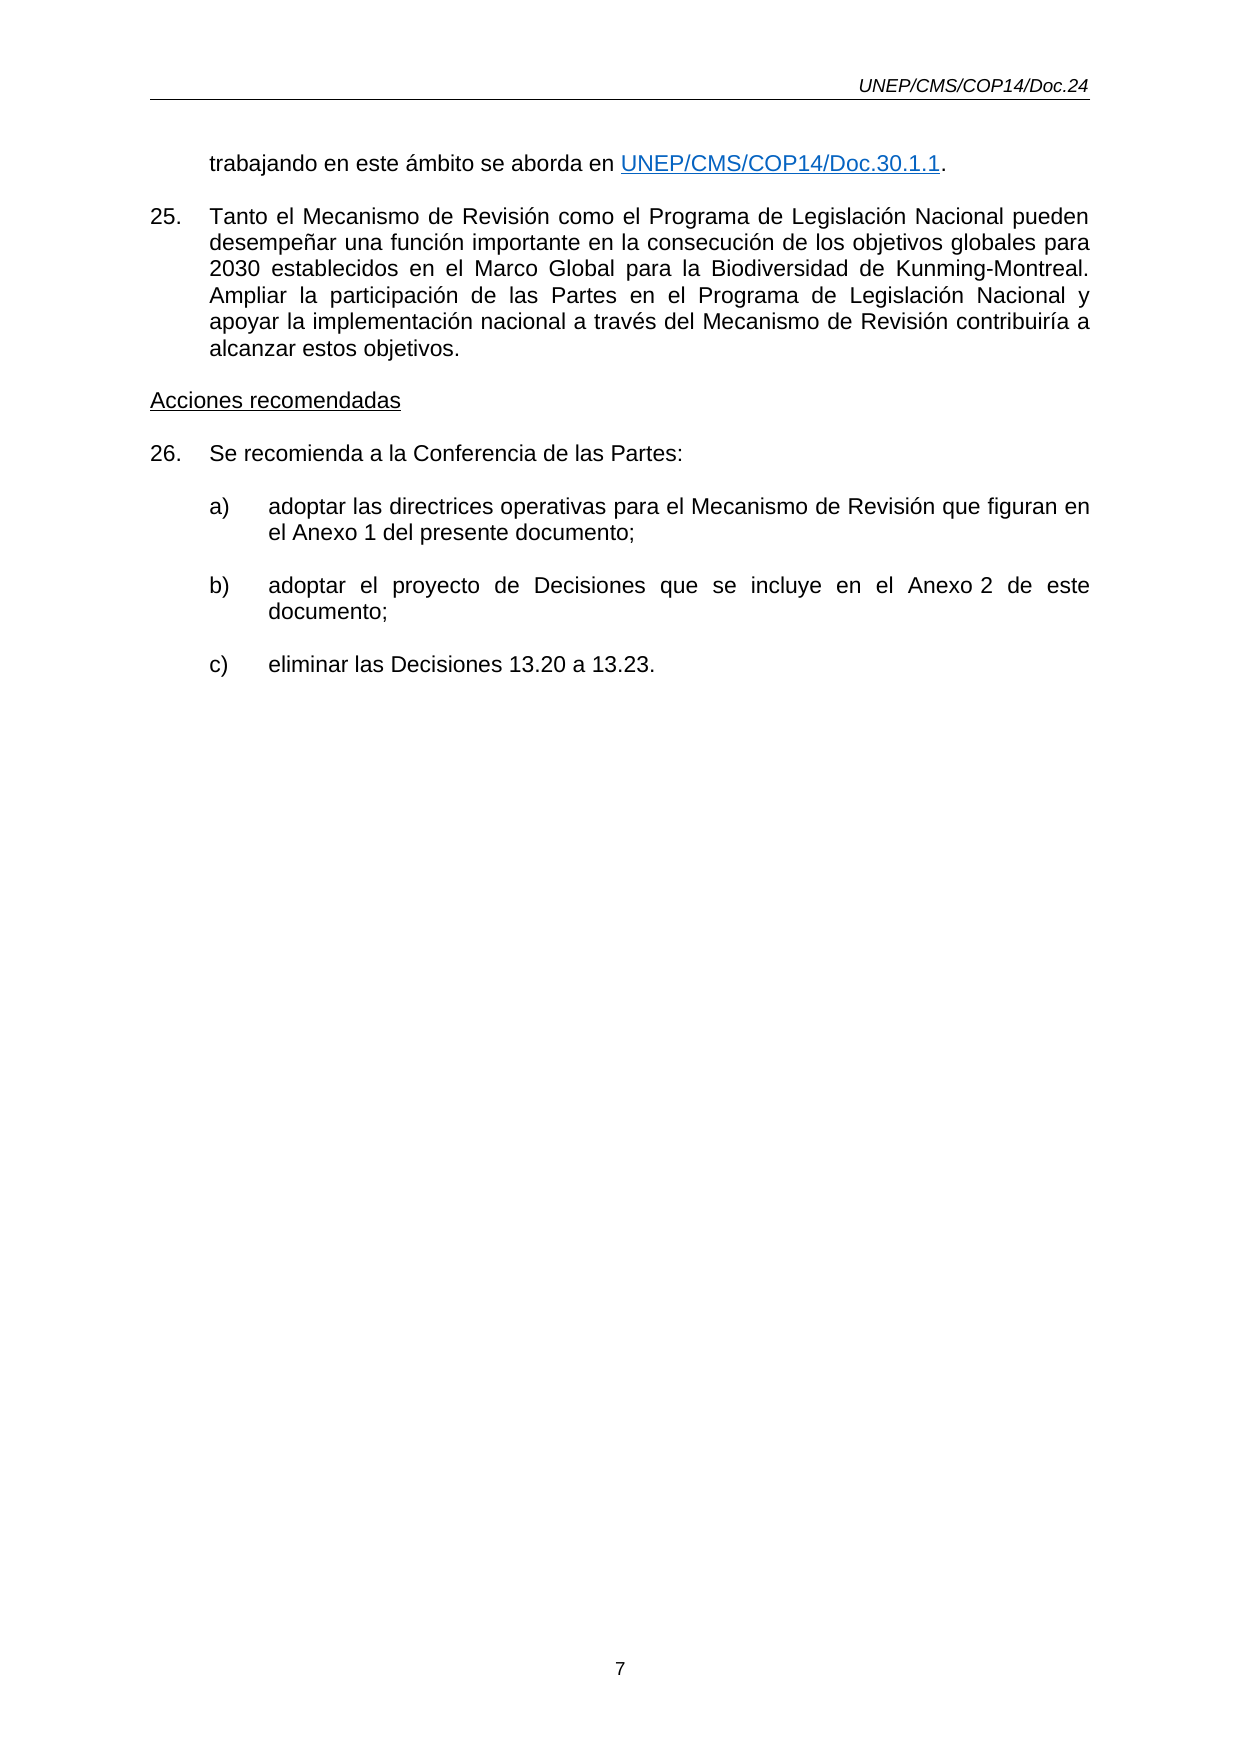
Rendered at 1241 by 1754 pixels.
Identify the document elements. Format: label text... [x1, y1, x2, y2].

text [150, 150, 1090, 176]
list adoptar el proyecto de Decisiones que se incluye en el Anexo 2 de este documento; [209, 572, 1090, 624]
text Tanto el Mecanismo de Revisión como el Programa de Legislación Nacional pueden desempeñar una función importante en la consecución de los objetivos globales para 2030 establecidos en el Marco Global para la Biodiversidad de Kunming-Montreal. Ampliar la participación de las Partes en el Programa de Legislación Nacional y apoyar la implementación nacional a través del Mecanismo de Revisión contribuiría a alcanzar estos objetivos. [150, 203, 1090, 361]
list adoptar las directrices operativas para el Mecanismo de Revisión que figuran en el Anexo 1 del presente documento; [209, 493, 1090, 545]
list eliminar las Decisiones 13.20 a 13.23. [209, 651, 1090, 677]
text Se recomienda a la Conferencia de las Partes: [150, 440, 1090, 466]
text Acciones recomendadas [150, 387, 1090, 413]
